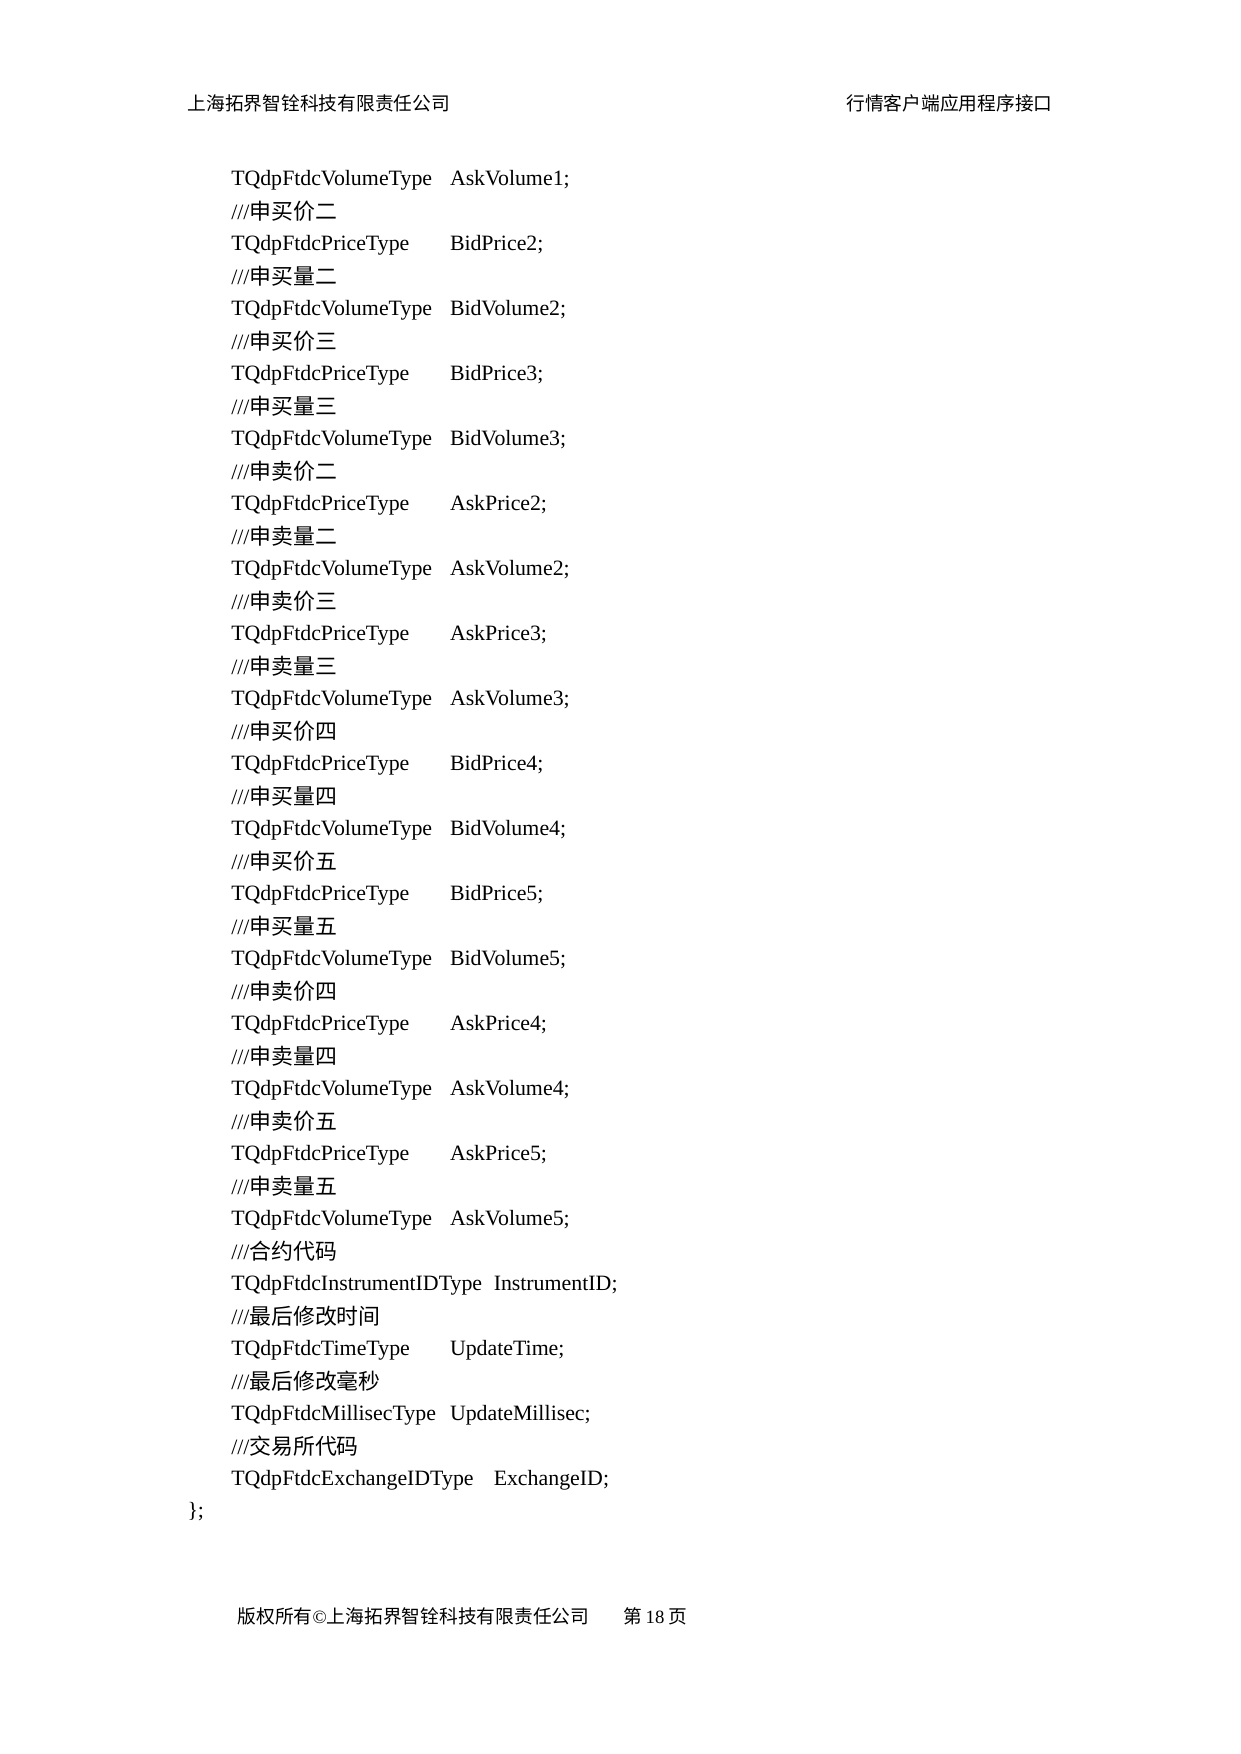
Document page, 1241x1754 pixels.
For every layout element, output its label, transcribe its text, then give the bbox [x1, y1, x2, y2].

text ///申买价四 [187, 713, 1053, 746]
text ///合约代码 [187, 1233, 1053, 1266]
text TQdpFtdcPriceType BidPrice5; [187, 876, 1053, 908]
text TQdpFtdcExchangeIDType ExchangeID; [187, 1461, 1053, 1493]
text TQdpFtdcPriceType AskPrice3; [187, 616, 1053, 648]
text ///申卖量五 [187, 1168, 1053, 1201]
text ///申卖价五 [187, 1103, 1053, 1136]
text ///申卖量二 [187, 518, 1053, 551]
text TQdpFtdcPriceType AskPrice5; [187, 1136, 1053, 1168]
text ///最后修改毫秒 [187, 1363, 1053, 1396]
text ///申买价二 [187, 193, 1053, 226]
text ///申买量四 [187, 778, 1053, 811]
text TQdpFtdcInstrumentIDType InstrumentID; [187, 1266, 1053, 1298]
text TQdpFtdcVolumeType AskVolume1; [187, 161, 1053, 193]
text TQdpFtdcPriceType AskPrice2; [187, 486, 1053, 518]
text TQdpFtdcVolumeType BidVolume4; [187, 811, 1053, 843]
text TQdpFtdcVolumeType AskVolume5; [187, 1201, 1053, 1233]
text TQdpFtdcMillisecType UpdateMillisec; [187, 1396, 1053, 1428]
text ///申卖量三 [187, 648, 1053, 681]
text }; [187, 1493, 1053, 1526]
text ///申买价五 [187, 843, 1053, 876]
text ///申卖价四 [187, 973, 1053, 1006]
text ///申买量五 [187, 908, 1053, 941]
text ///申买量三 [187, 388, 1053, 421]
text TQdpFtdcPriceType AskPrice4; [187, 1006, 1053, 1038]
text ///交易所代码 [187, 1428, 1053, 1461]
text TQdpFtdcVolumeType AskVolume4; [187, 1071, 1053, 1103]
text ///申卖量四 [187, 1038, 1053, 1071]
text ///申买量二 [187, 258, 1053, 291]
text ///申卖价三 [187, 583, 1053, 616]
text TQdpFtdcPriceType BidPrice3; [187, 356, 1053, 388]
text ///最后修改时间 [187, 1298, 1053, 1331]
text TQdpFtdcVolumeType BidVolume5; [187, 941, 1053, 973]
text TQdpFtdcVolumeType AskVolume3; [187, 681, 1053, 713]
text TQdpFtdcTimeType UpdateTime; [187, 1331, 1053, 1363]
text TQdpFtdcPriceType BidPrice2; [187, 226, 1053, 258]
text ///申买价三 [187, 323, 1053, 356]
text TQdpFtdcVolumeType AskVolume2; [187, 551, 1053, 583]
text TQdpFtdcPriceType BidPrice4; [187, 746, 1053, 778]
text ///申卖价二 [187, 453, 1053, 486]
text TQdpFtdcVolumeType BidVolume2; [187, 291, 1053, 323]
text TQdpFtdcVolumeType BidVolume3; [187, 421, 1053, 453]
